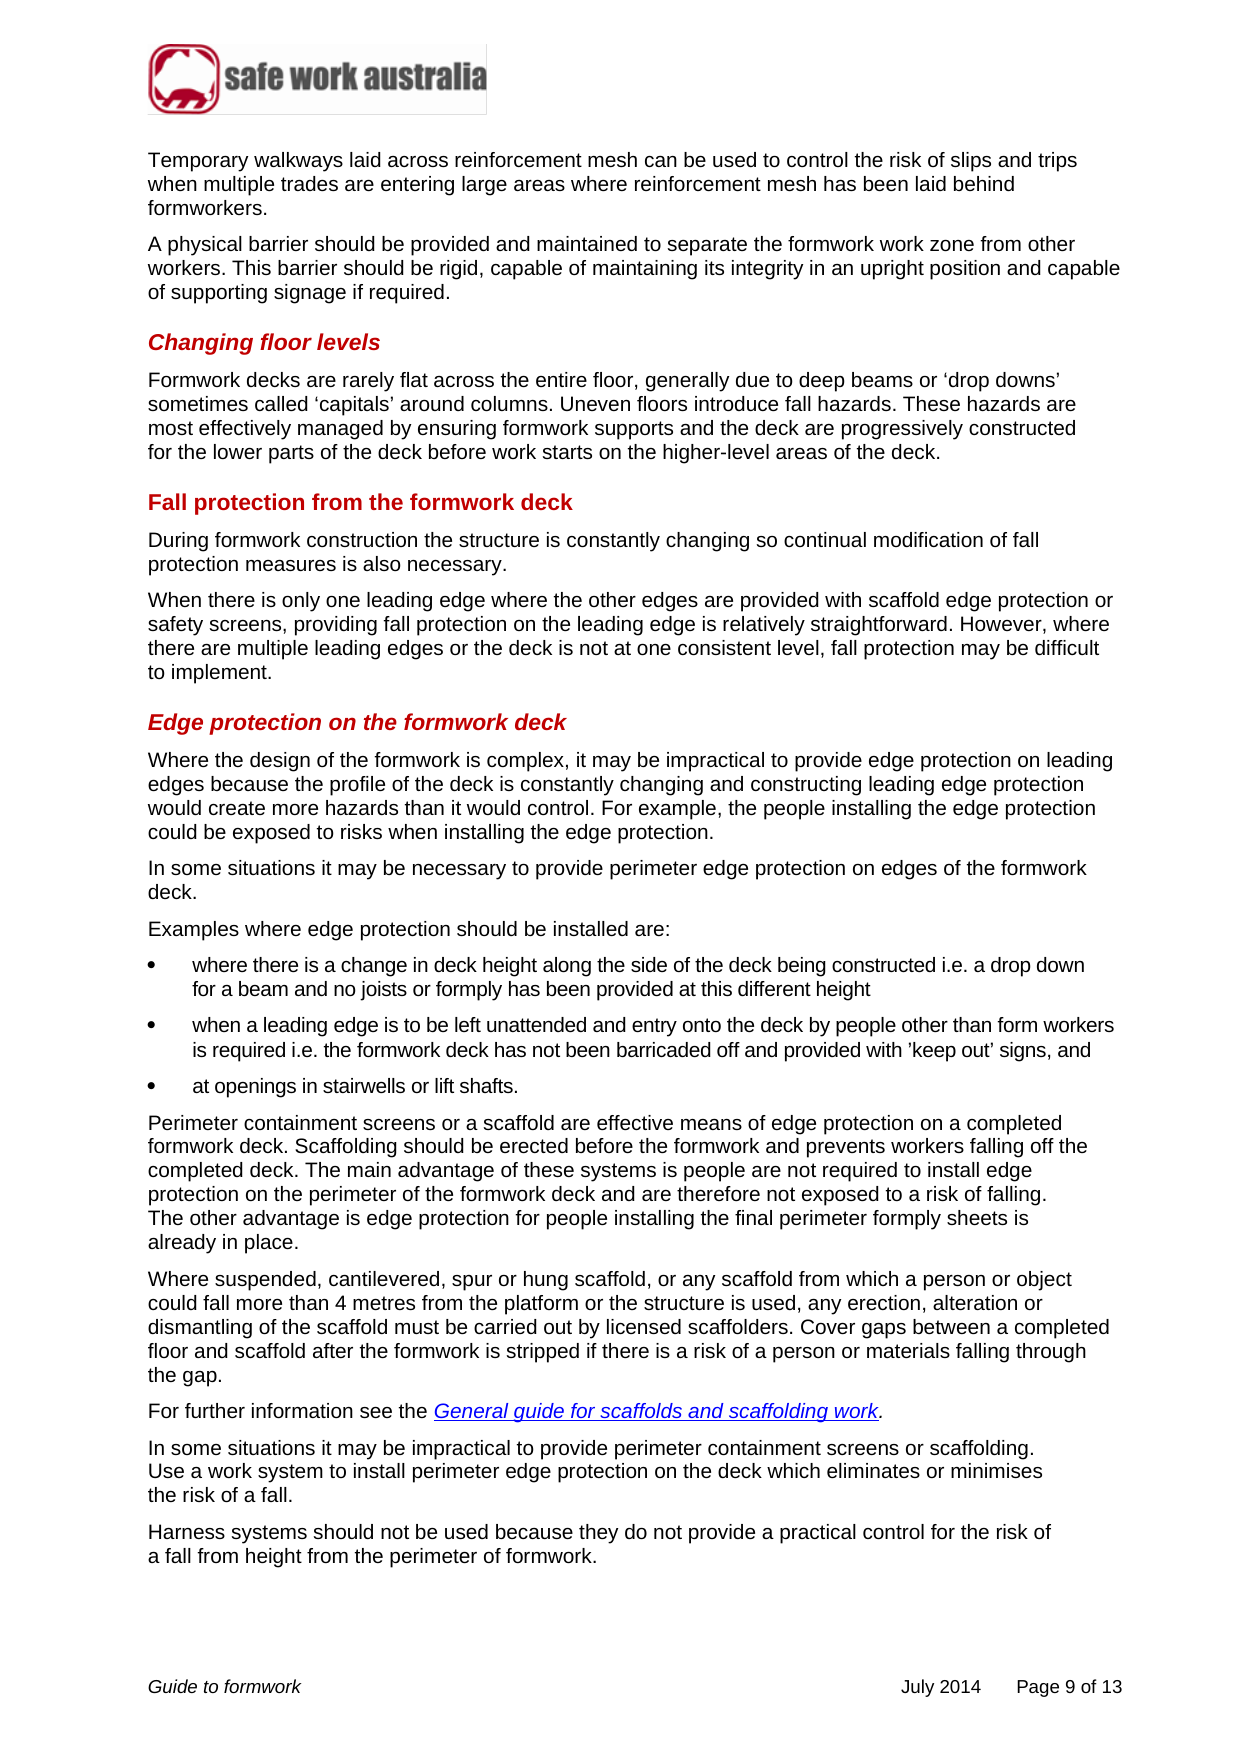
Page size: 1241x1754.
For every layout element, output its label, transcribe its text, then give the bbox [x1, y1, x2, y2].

text Formwork decks are rarely flat across the entire floor, generally due to deep beams or ‘drop downs’ sometimes called ‘capitals’ around columns. Uneven floors introduce fall hazards. These hazards are most effectively managed by ensuring formwork supports and the deck are progressively constructed for the lower parts of the deck before work starts on the higher-level areas of the deck. [148, 368, 1122, 464]
text Harness systems should not be used because they do not provide a practical control for the risk of a fall from height from the perimeter of formwork. [148, 1520, 1122, 1568]
text When there is only one leading edge where the other edges are provided with scaffold edge protection or safety screens, providing fall protection on the leading edge is relatively straightforward. However, where there are multiple leading edges or the deck is not at one consistent level, fall protection may be difficult to implement. [148, 588, 1122, 684]
text During formwork construction the structure is constantly changing so continual modification of fall protection measures is also necessary. [148, 527, 1122, 575]
text Examples where edge protection should be installed are: [148, 916, 1122, 940]
subtitle Edge protection on the formwork deck [148, 709, 1122, 735]
text For further information see the General guide for scaffolds and scaffolding work. [148, 1399, 1122, 1423]
text Temporary walkways laid across reinforcement mesh can be used to control the risk of slips and trips when multiple trades are entering large areas where reinforcement mesh has been laid behind formworkers. [148, 148, 1122, 219]
subtitle Changing floor levels [148, 329, 1122, 355]
text Perimeter containment screens or a scaffold are effective means of edge protection on a completed formwork deck. Scaffolding should be erected before the formwork and prevents workers falling off the completed deck. The main advantage of these systems is people are not required to install edge protection on the perimeter of the formwork deck and are therefore not exposed to a risk of falling. The other advantage is edge protection for people installing the final perimeter formply sheets is already in place. [148, 1110, 1122, 1254]
subtitle Fall protection from the formwork deck [148, 489, 1122, 515]
text A physical barrier should be provided and maintained to separate the formwork work zone from other workers. This barrier should be rigid, capable of maintaining its integrity in an upright position and capable of supporting signage if required. [148, 232, 1122, 304]
text In some situations it may be impractical to provide perimeter containment screens or scaffolding. Use a work system to install perimeter edge protection on the deck which eliminates or minimises the risk of a fall. [148, 1435, 1122, 1507]
text Where suspended, cantilevered, spur or hung scaffold, or any scaffold from which a person or object could fall more than 4 metres from the platform or the structure is used, any erection, alteration or dismantling of the scaffold must be carried out by licensed scaffolders. Cover gaps between a completed floor and scaffold after the formwork is stripped if there is a risk of a person or materials falling through the gap. [148, 1267, 1122, 1386]
list at openings in stairwells or lift shafts. [148, 1074, 1122, 1098]
text Where the design of the formwork is complex, it may be impractical to provide edge protection on leading edges because the profile of the deck is constantly changing and constructing leading edge protection would create more hazards than it would control. For example, the people installing the edge protection could be exposed to risks when installing the edge protection. [148, 748, 1122, 843]
picture [147, 44, 488, 116]
text In some situations it may be necessary to provide perimeter edge protection on edges of the formwork deck. [148, 856, 1122, 904]
list where there is a change in deck height along the side of the deck being constructed i.e. a drop down for a beam and no joists or formply has been provided at this different height [148, 953, 1122, 1001]
list when a leading edge is to be left unattended and entry onto the deck by people other than form workers is required i.e. the formwork deck has not been barricaded off and provided with ’keep out’ signs, and [148, 1013, 1122, 1061]
